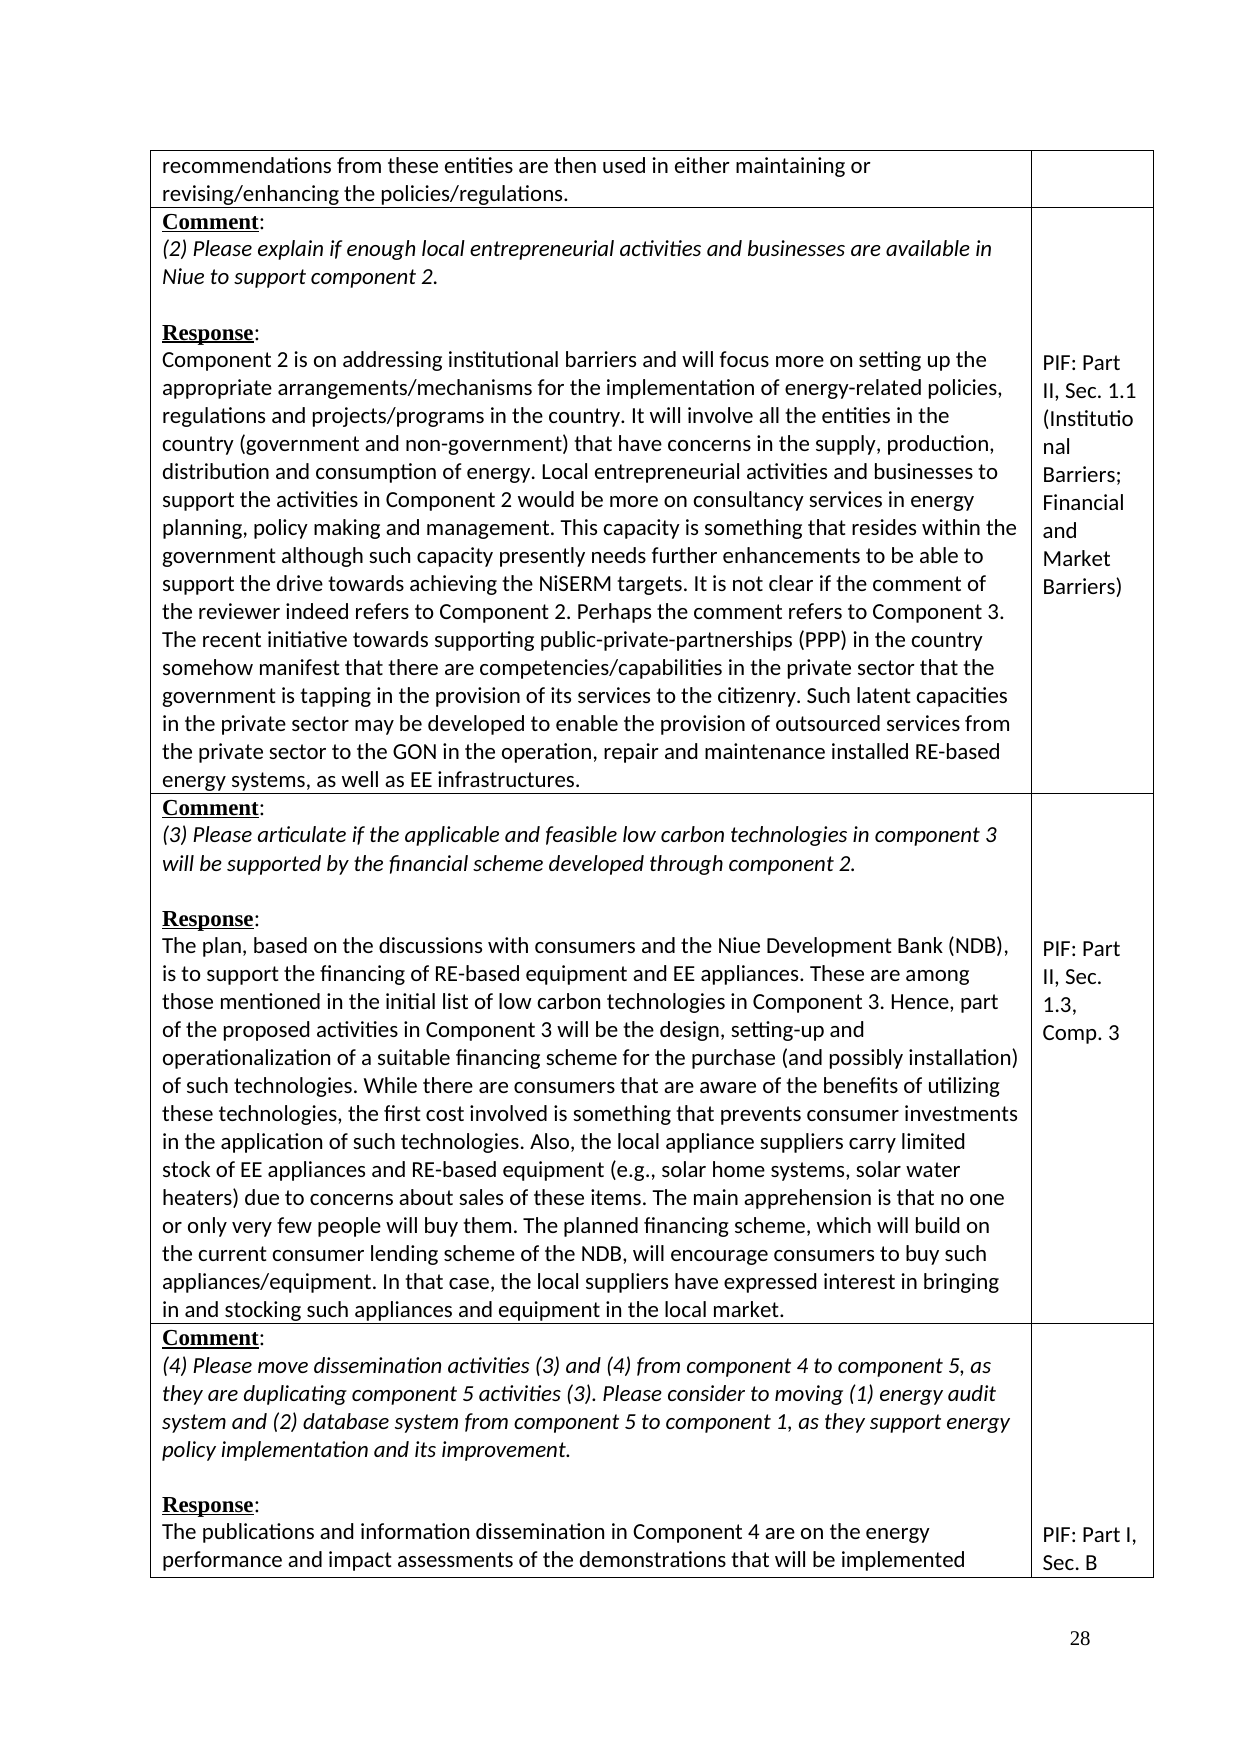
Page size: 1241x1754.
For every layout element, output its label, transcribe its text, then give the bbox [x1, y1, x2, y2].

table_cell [151, 1324, 1031, 1577]
table_cell PIF: Part II, Sec. 1.3, Comp. 3 [1032, 794, 1153, 1323]
table_cell PIF: Part II, Sec. 1.1 (Institutional Barriers; Financial and Market Barriers) [1032, 208, 1153, 793]
table_cell Comment: (3) Please articulate if the applicable and feasible low carbon technologies in component 3 will be supported by the financial scheme developed through component 2. Response: The plan, based on the discussions with consumers and the Niue Development Bank (NDB), is to support the financing of RE-based equipment and EE appliances. These are among those mentioned in the initial list of low carbon technologies in Component 3. Hence, part of the proposed activities in Component 3 will be the design, setting-up and operationalization of a suitable financing scheme for the purchase (and possibly installation) of such technologies. While there are consumers that are aware of the benefits of utilizing these technologies, the first cost involved is something that prevents consumer investments in the application of such technologies. Also, the local appliance suppliers carry limited stock of EE appliances and RE-based equipment (e.g., solar home systems, solar water heaters) due to concerns about sales of these items. The main apprehension is that no one or only very few people will buy them. The planned financing scheme, which will build on the current consumer lending scheme of the NDB, will encourage consumers to buy such appliances/equipment. In that case, the local suppliers have expressed interest in bringing in and stocking such appliances and equipment in the local market. [151, 794, 1031, 1323]
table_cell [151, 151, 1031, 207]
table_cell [1032, 151, 1153, 207]
table_cell Comment: (2) Please explain if enough local entrepreneurial activities and businesses are available in Niue to support component 2. Response: Component 2 is on addressing institutional barriers and will focus more on setting up the appropriate arrangements/mechanisms for the implementation of energy-related policies, regulations and projects/programs in the country. It will involve all the entities in the country (government and non-government) that have concerns in the supply, production, distribution and consumption of energy. Local entrepreneurial activities and businesses to support the activities in Component 2 would be more on consultancy services in energy planning, policy making and management. This capacity is something that resides within the government although such capacity presently needs further enhancements to be able to support the drive towards achieving the NiSERM targets. It is not clear if the comment of the reviewer indeed refers to Component 2. Perhaps the comment refers to Component 3. The recent initiative towards supporting public-private-partnerships (PPP) in the country somehow manifest that there are competencies/capabilities in the private sector that the government is tapping in the provision of its services to the citizenry. Such latent capacities in the private sector may be developed to enable the provision of outsourced services from the private sector to the GON in the operation, repair and maintenance installed RE-based energy systems, as well as EE infrastructures. [151, 208, 1031, 793]
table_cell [1032, 1324, 1153, 1577]
